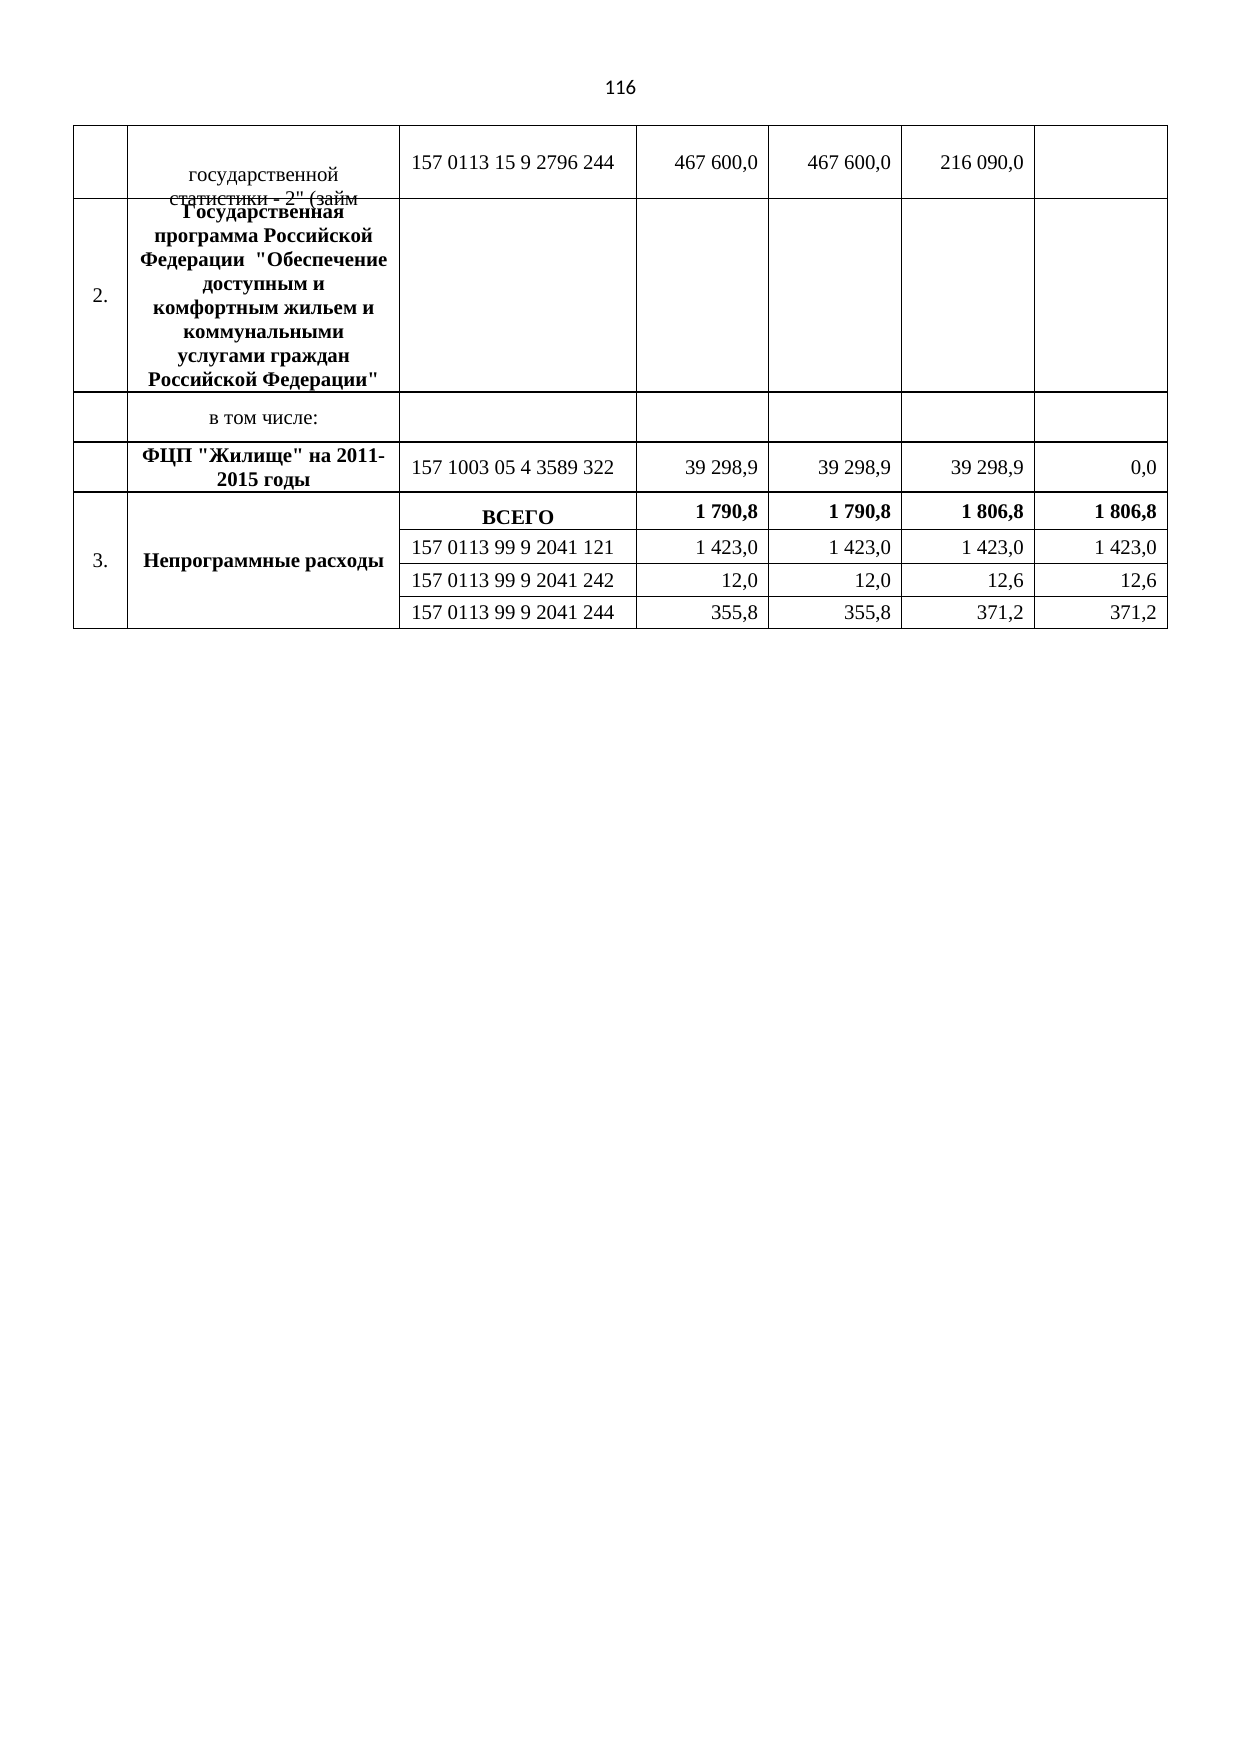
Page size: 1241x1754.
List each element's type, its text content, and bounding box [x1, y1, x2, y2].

table_cell 1 423,0 [1035, 530, 1167, 563]
table_cell 1 806,8 [902, 493, 1034, 529]
table_cell [769, 393, 901, 441]
table_cell [769, 199, 901, 391]
table_cell ФЦП "Жилище" на 2011-2015 годы [128, 443, 399, 491]
table_cell 157 0113 15 9 2796 244 [400, 126, 636, 198]
table_cell 39 298,9 [902, 443, 1034, 491]
table_cell 3. [74, 493, 127, 627]
table_cell 12,0 [637, 564, 768, 596]
table_cell 157 0113 99 9 2041 242 [400, 564, 636, 596]
table_cell 467 600,0 [769, 126, 901, 198]
table_cell [74, 393, 127, 441]
table_cell 1 423,0 [637, 530, 768, 563]
table_cell в том числе: [128, 393, 399, 441]
table_cell Непрограммные расходы [128, 493, 399, 627]
table_cell 39 298,9 [637, 443, 768, 491]
table_cell 2. [74, 199, 127, 391]
table_cell 371,2 [1035, 597, 1167, 627]
table_cell 1 790,8 [769, 493, 901, 529]
table_cell [902, 393, 1034, 441]
table_cell 355,8 [769, 597, 901, 627]
table_cell 355,8 [637, 597, 768, 627]
table_cell 12,6 [902, 564, 1034, 596]
table_cell [637, 199, 768, 391]
table_cell 1 423,0 [902, 530, 1034, 563]
table_cell [74, 443, 127, 491]
table_cell 157 0113 99 9 2041 121 [400, 530, 636, 563]
table_cell [1035, 393, 1167, 441]
table_cell [902, 199, 1034, 391]
table_cell ВСЕГО [400, 493, 636, 529]
table_cell 1 790,8 [637, 493, 768, 529]
table_cell [1035, 126, 1167, 198]
table_cell Государственная программа Российской Федерации "Обеспечение доступным и комфортным жильем и коммунальными услугами граждан Российской Федерации" [128, 199, 399, 391]
table_cell 467 600,0 [637, 126, 768, 198]
table_cell 157 1003 05 4 3589 322 [400, 443, 636, 491]
table_cell 1 806,8 [1035, 493, 1167, 529]
table_cell 157 0113 99 9 2041 244 [400, 597, 636, 627]
table_cell 0,0 [1035, 443, 1167, 491]
table_cell 1 423,0 [769, 530, 901, 563]
table_cell [400, 199, 636, 391]
table_cell [1035, 199, 1167, 391]
table_cell 12,0 [769, 564, 901, 596]
table_cell 216 090,0 [902, 126, 1034, 198]
table_cell [637, 393, 768, 441]
table_cell 12,6 [1035, 564, 1167, 596]
table_cell 39 298,9 [769, 443, 901, 491]
table_cell 371,2 [902, 597, 1034, 627]
table_cell [400, 393, 636, 441]
